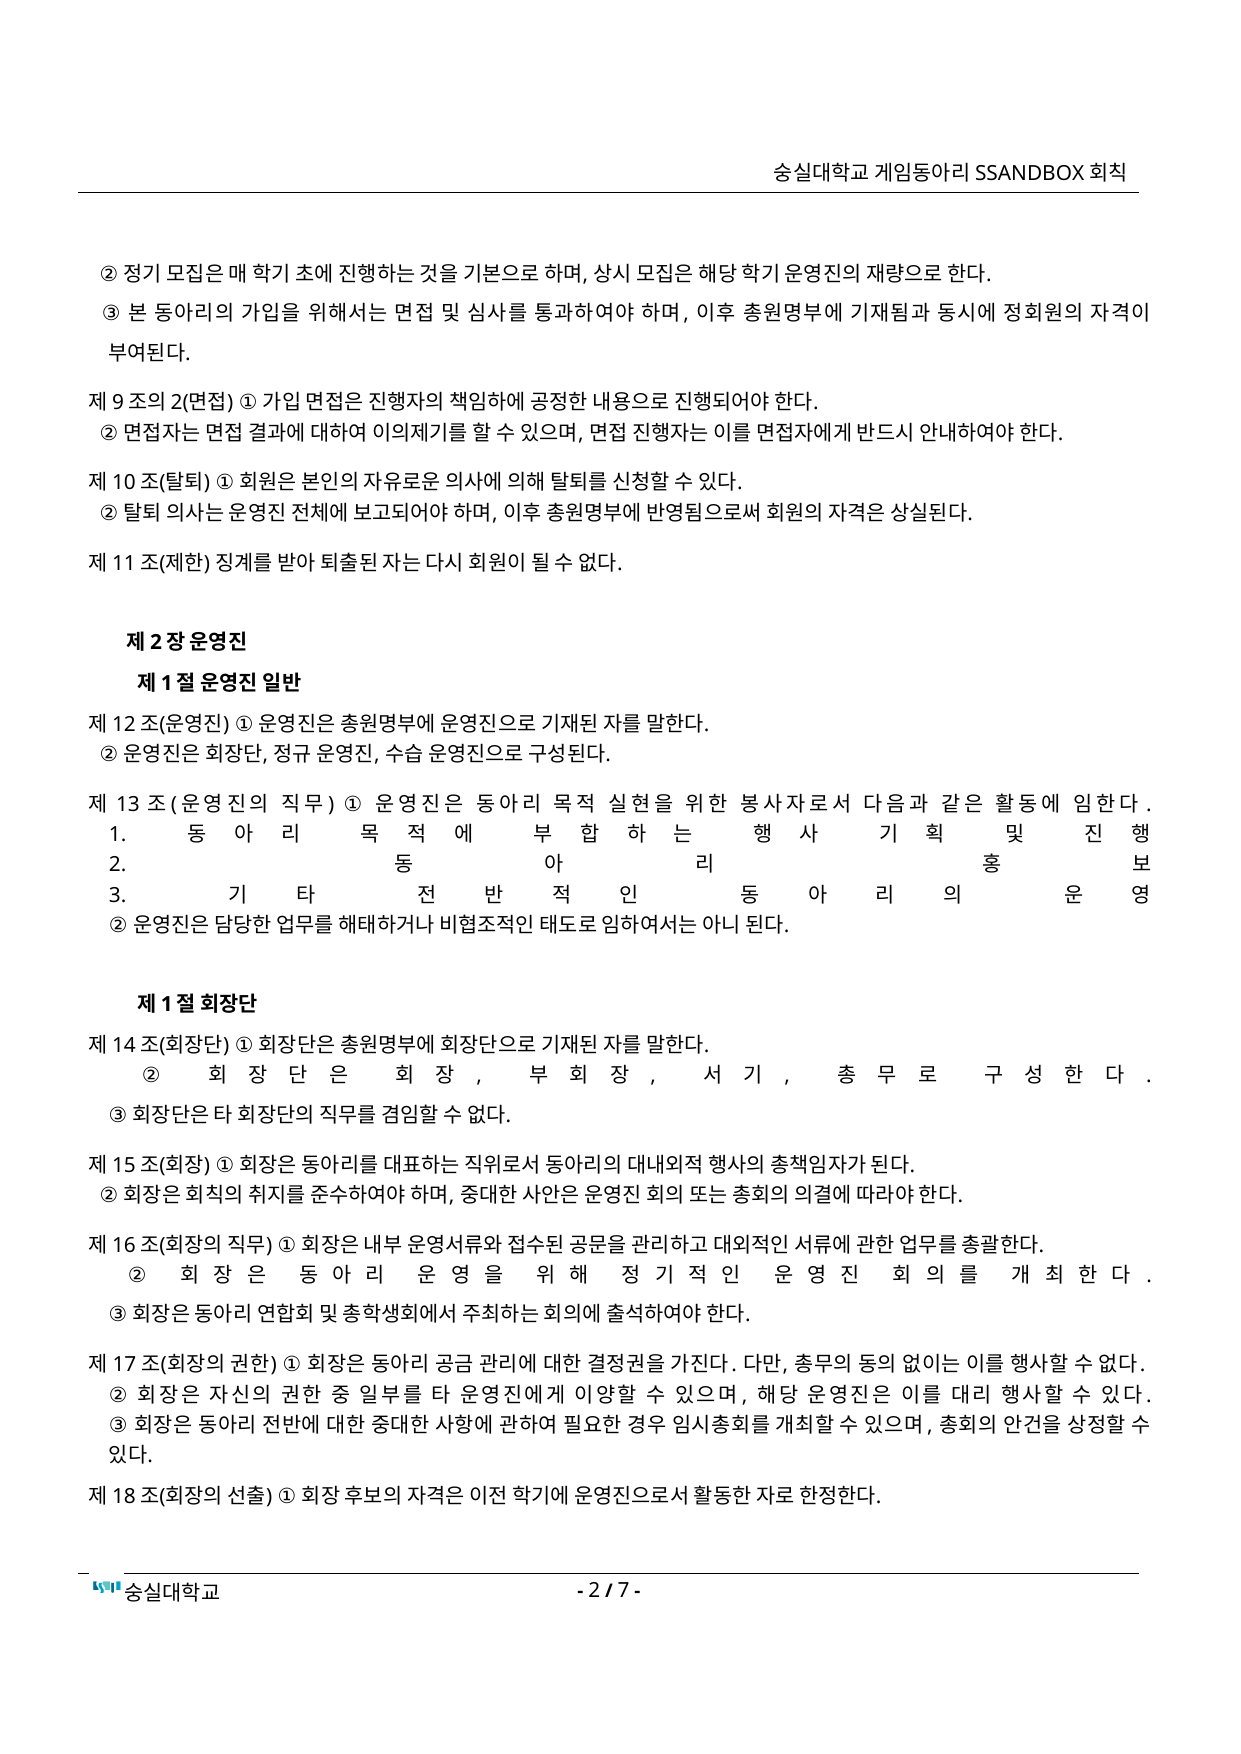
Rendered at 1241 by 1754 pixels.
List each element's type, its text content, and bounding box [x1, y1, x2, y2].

text 제12조(운영진) ① 운영진은 총원명부에 운영진으로 기재된 자를 말한다. [88, 707, 1152, 737]
text 제16조(회장의 직무) ① 회장은 내부 운영서류와 접수된 공문을 관리하고 대외적인 서류에 관한 업무를 총괄한다. [88, 1228, 1152, 1258]
text 제9조의2(면접) ① 가입 면접은 진행자의 책임하에 공정한 내용으로 진행되어야 한다. [88, 386, 1152, 416]
picture [89, 1573, 125, 1600]
text 제1절 회장단 [88, 988, 1152, 1018]
text ② 회장은 동아리 운영을 위해 정기적인 운영진 회의를 개최한다. ③ 회장은 동아리 연합회 및 총학생회에서 주최하는 회의에 출석하여야 한다. [88, 1258, 1152, 1328]
text ② 회장은 회칙의 취지를 준수하여야 하며, 중대한 사안은 운영진 회의 또는 총회의 의결에 따라야 한다. [88, 1178, 1152, 1208]
text ② 정기 모집은 매 학기 초에 진행하는 것을 기본으로 하며, 상시 모집은 해당 학기 운영진의 재량으로 한다. [88, 257, 1152, 287]
text ② 회장단은 회장, 부회장, 서기, 총무로 구성한다. ③ 회장단은 타 회장단의 직무를 겸임할 수 없다. [88, 1059, 1152, 1128]
text 제13조(운영진의 직무) ① 운영진은 동아리 목적 실현을 위한 봉사자로서 다음과 같은 활동에 임한다. 1. 동아리 목적에 부합하는 행사 기획 및 진행 2. 동아리 홍보 3. 기타 전반적인 동아리의 운영 ② 운영진은 담당한 업무를 해태하거나 비협조적인 태도로 임하여서는 아니 된다. [88, 787, 1152, 938]
text 제11조(제한) 징계를 받아 퇴출된 자는 다시 회원이 될 수 없다. [88, 546, 1152, 576]
text ② 운영진은 회장단, 정규 운영진, 수습 운영진으로 구성된다. [88, 737, 1152, 767]
text ② 탈퇴 의사는 운영진 전체에 보고되어야 하며, 이후 총원명부에 반영됨으로써 회원의 자격은 상실된다. [88, 496, 1152, 526]
text 제14조(회장단) ① 회장단은 총원명부에 회장단으로 기재된 자를 말한다. [88, 1028, 1152, 1059]
text 제15조(회장) ① 회장은 동아리를 대표하는 직위로서 동아리의 대내외적 행사의 총책임자가 된다. [88, 1148, 1152, 1178]
text 제10조(탈퇴) ① 회원은 본인의 자유로운 의사에 의해 탈퇴를 신청할 수 있다. [88, 466, 1152, 496]
text 제18조(회장의 선출) ① 회장 후보의 자격은 이전 학기에 운영진으로서 활동한 자로 한정한다. [88, 1479, 1152, 1509]
text 제17조(회장의 권한) ① 회장은 동아리 공금 관리에 대한 결정권을 가진다. 다만, 총무의 동의 없이는 이를 행사할 수 없다. ② 회장은 자신의 권한 중 일부를 타 운영진에게 이양할 수 있으며, 해당 운영진은 이를 대리 행사할 수 있다. ③ 회장은 동아리 전반에 대한 중대한 사항에 관하여 필요한 경우 임시총회를 개최할 수 있으며, 총회의 안건을 상정할 수 있다. [88, 1347, 1152, 1469]
text 제1절 운영진 일반 [88, 666, 1152, 696]
text 제2장 운영진 [88, 625, 1152, 656]
text ③ 본 동아리의 가입을 위해서는 면접 및 심사를 통과하여야 하며, 이후 총원명부에 기재됨과 동시에 정회원의 자격이 부여된다. [88, 296, 1152, 366]
text ② 면접자는 면접 결과에 대하여 이의제기를 할 수 있으며, 면접 진행자는 이를 면접자에게 반드시 안내하여야 한다. [88, 416, 1152, 446]
